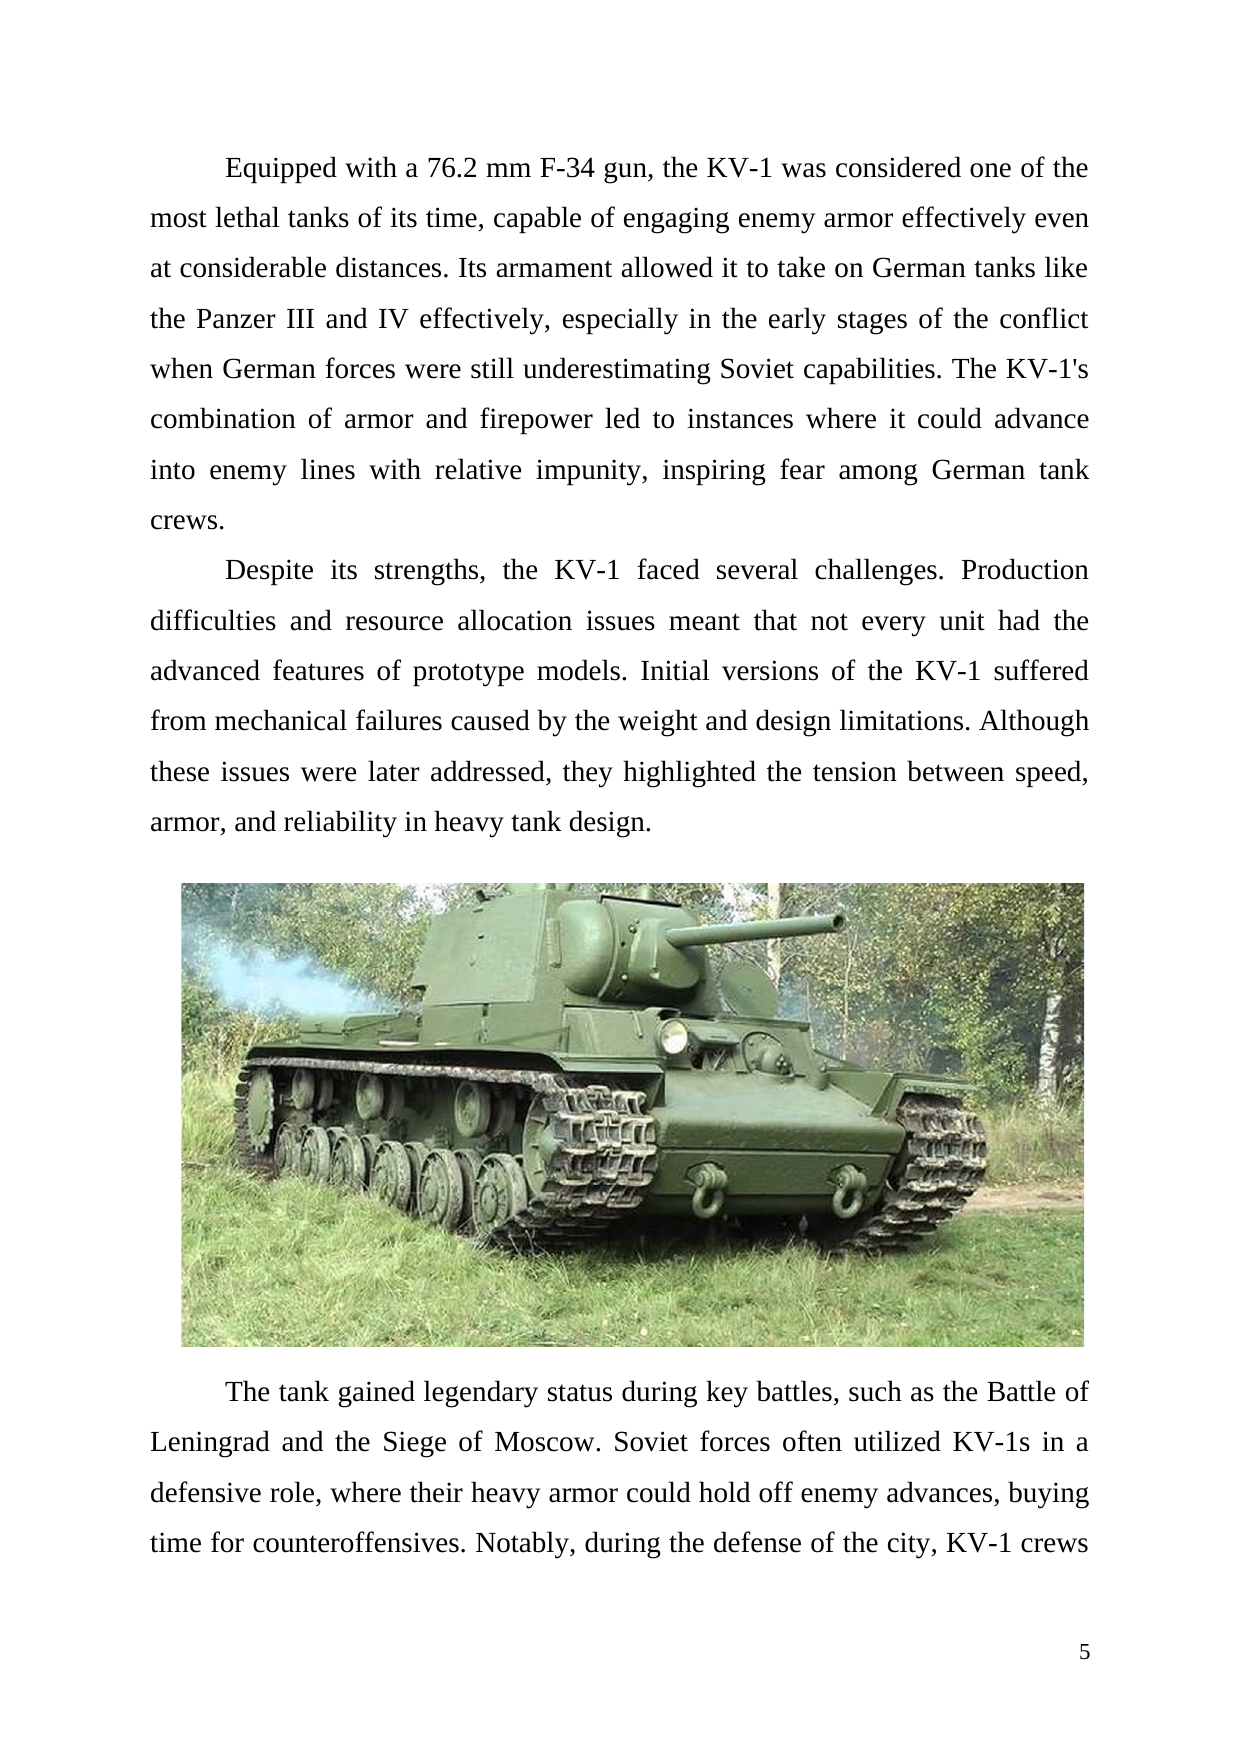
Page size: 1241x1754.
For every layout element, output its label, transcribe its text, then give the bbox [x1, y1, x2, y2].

picture [181, 883, 1084, 1347]
text Equipped with a 76.2 mm F-34 gun, the KV-1 was considered one of the most lethal tanks of its time, capable of engaging enemy armor effectively even at considerable distances. Its armament allowed it to take on German tanks like the Panzer III and IV effectively, especially in the early stages of the conflict when German forces were still underestimating Soviet capabilities. The KV-1's combination of armor and firepower led to instances where it could advance into enemy lines with relative impunity, inspiring fear among German tank crews. [150, 150, 1090, 536]
text Despite its strengths, the KV-1 faced several challenges. Production difficulties and resource allocation issues meant that not every unit had the advanced features of prototype models. Initial versions of the KV-1 suffered from mechanical failures caused by the weight and design limitations. Although these issues were later addressed, they highlighted the tension between speed, armor, and reliability in heavy tank design. [150, 552, 1090, 838]
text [150, 854, 1090, 1559]
